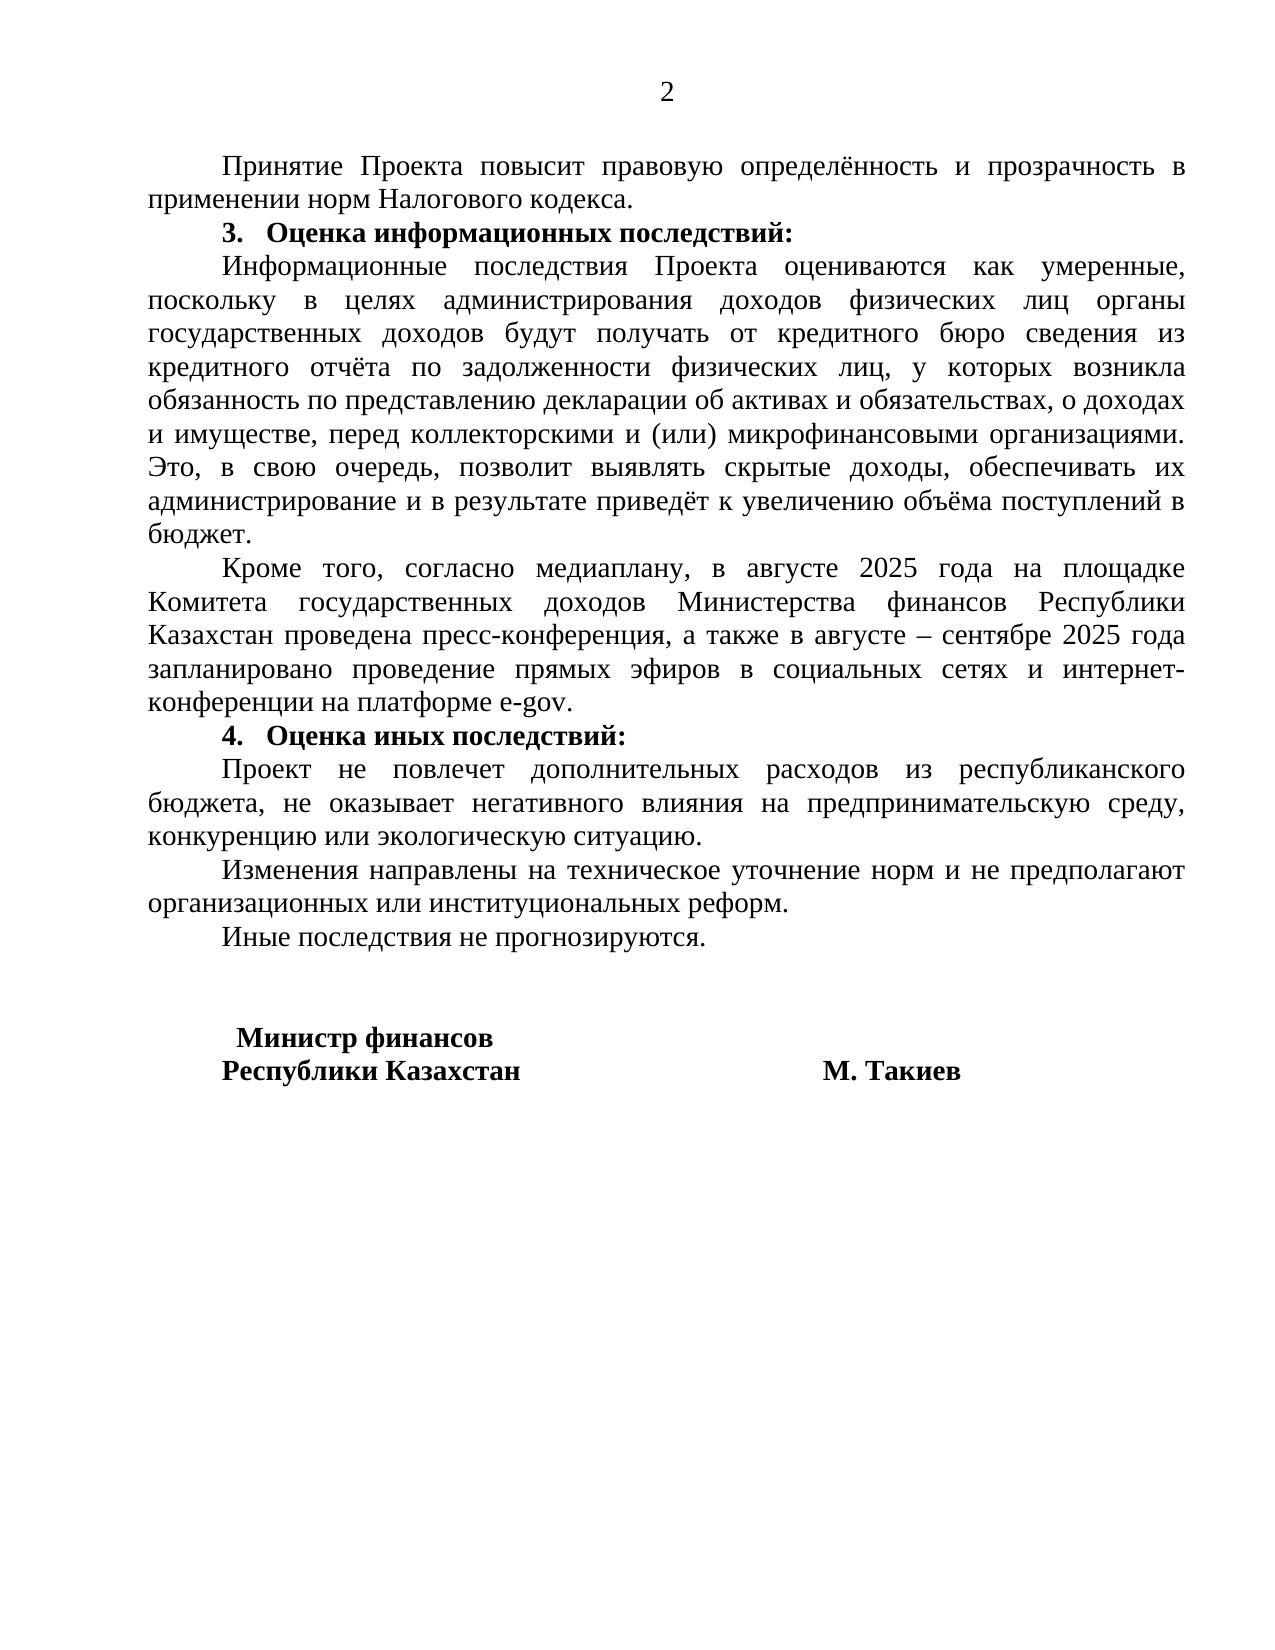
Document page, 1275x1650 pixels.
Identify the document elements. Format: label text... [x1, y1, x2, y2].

text Информационные последствия Проекта оцениваются как умеренные, поскольку в целях администрирования доходов физических лиц органы государственных доходов будут получать от кредитного бюро сведения из кредитного отчёта по задолженности физических лиц, у которых возникла обязанность по представлению декларации об активах и обязательствах, о доходах и имуществе, перед коллекторскими и (или) микрофинансовыми организациями. Это, в свою очередь, позволит выявлять скрытые доходы, обеспечивать их администрирование и в результате приведёт к увеличению объёма поступлений в бюджет. [148, 248, 1186, 550]
text Кроме того, согласно медиаплану, в августе 2025 года на площадке Комитета государственных доходов Министерства финансов Республики Казахстан проведена пресс-конференция, а также в августе – сентябре 2025 года запланировано проведение прямых эфиров в социальных сетях и интернет-конференции на платформе e-gov. [148, 550, 1186, 718]
text 4. Оценка иных последствий: [148, 718, 1186, 751]
text Министр финансов [148, 1020, 1186, 1053]
text Проект не повлечет дополнительных расходов из республиканского бюджета, не оказывает негативного влияния на предпринимательскую среду, конкуренцию или экологическую ситуацию. [148, 751, 1186, 852]
text Изменения направлены на техническое уточнение норм и не предполагают организационных или институциональных реформ. [148, 852, 1186, 919]
text Принятие Проекта повысит правовую определённость и прозрачность в применении норм Налогового кодекса. [148, 148, 1186, 215]
text Иные последствия не прогнозируются. [148, 919, 1186, 953]
text Республики Казахстан М. Такиев [148, 1053, 1186, 1087]
text 3. Оценка информационных последствий: [148, 215, 1186, 248]
